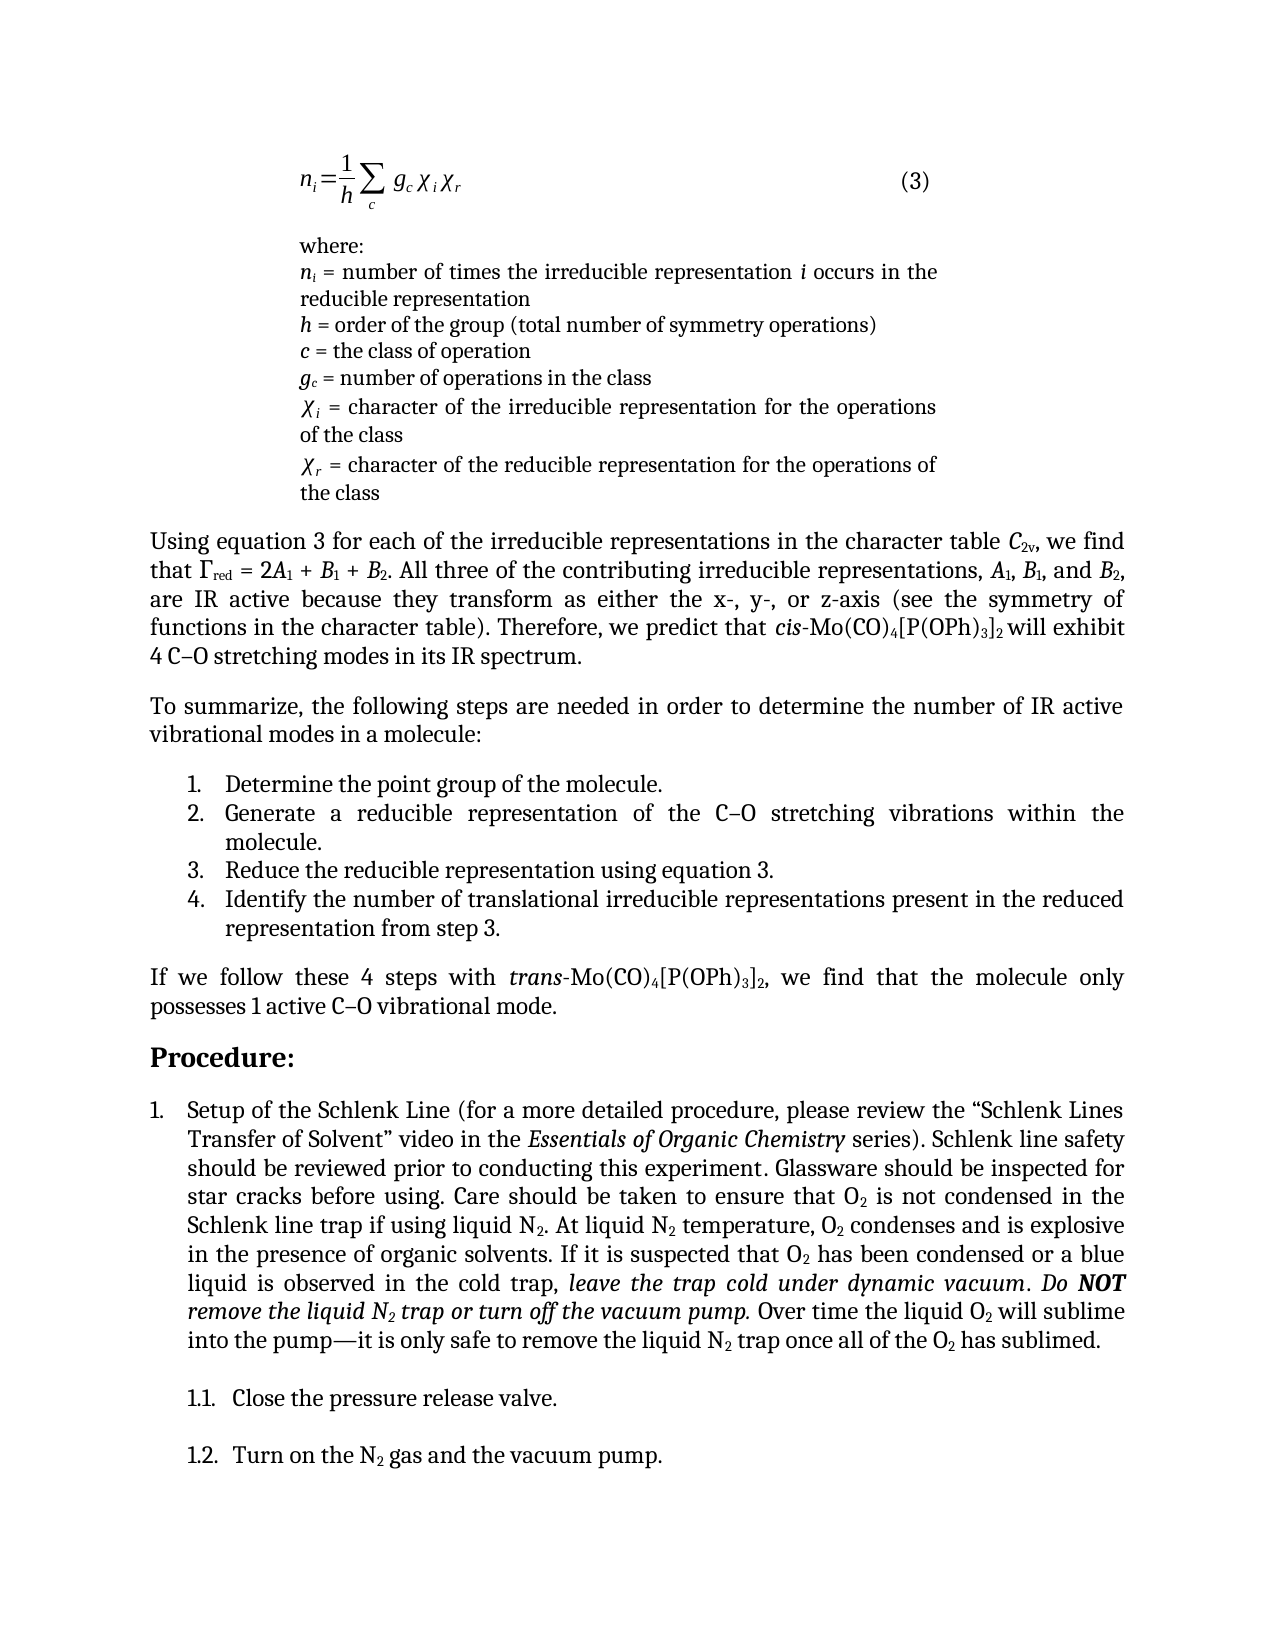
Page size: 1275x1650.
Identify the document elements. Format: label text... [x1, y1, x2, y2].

text h = order of the group (total number of symmetry operations) [300, 312, 1125, 338]
text = character of the irreducible representation for the operations of the class [300, 391, 937, 448]
text If we follow these 4 steps with trans-Mo(CO)4[P(OPh)3]2, we find that the molecule only possesses 1 active C–O vibrational mode. [150, 963, 1125, 1021]
text ni = number of times the irreducible representation i occurs in the reducible representation [300, 259, 937, 312]
text c = the class of operation [300, 338, 1125, 364]
list Close the pressure release valve. [187, 1383, 1125, 1412]
text Procedure: [150, 1042, 1125, 1075]
text where: [150, 233, 1125, 259]
list Turn on the N2 gas and the vacuum pump. [187, 1441, 1125, 1470]
list Reduce the reducible representation using equation 3. [187, 856, 1125, 885]
list Determine the point group of the molecule. [187, 770, 1125, 799]
list Generate a reducible representation of the C–O stretching vibrations within the molecule. [187, 799, 1125, 856]
text = character of the reducible representation for the operations of the class [300, 448, 937, 506]
list Identify the number of translational irreducible representations present in the reduced representation from step 3. [187, 885, 1125, 942]
text To summarize, the following steps are needed in order to determine the number of IR active vibrational modes in a molecule: [150, 692, 1125, 749]
list Setup of the Schlenk Line (for a more detailed procedure, please review the “Schlenk Lines Transfer of Solvent” video in the Essentials of Organic Chemistry series). Schlenk line safety should be reviewed prior to conducting this experiment. Glassware should be inspected for star cracks before using. Care should be taken to ensure that O2 is not condensed in the Schlenk line trap if using liquid N2. At liquid N2 temperature, O2 condenses and is explosive in the presence of organic solvents. If it is suspected that O2 has been condensed or a blue liquid is observed in the cold trap, leave the trap cold under dynamic vacuum. Do NOT remove the liquid N2 trap or turn off the vacuum pump. Over time the liquid O2 will sublime into the pump—it is only safe to remove the liquid N2 trap once all of the O2 has sublimed. [150, 1096, 1125, 1355]
text (3) [150, 150, 1125, 212]
text gc = number of operations in the class [300, 364, 1125, 391]
text Using equation 3 for each of the irreducible representations in the character table C2v, we find that Γred = 2A1 + B1 + B2. All three of the contributing irreducible representations, A1, B1, and B2, are IR active because they transform as either the x-, y-, or z-axis (see the symmetry of functions in the character table). Therefore, we predict that cis-Mo(CO)4[P(OPh)3]2 will exhibit 4 C–O stretching modes in its IR spectrum. [150, 527, 1125, 671]
